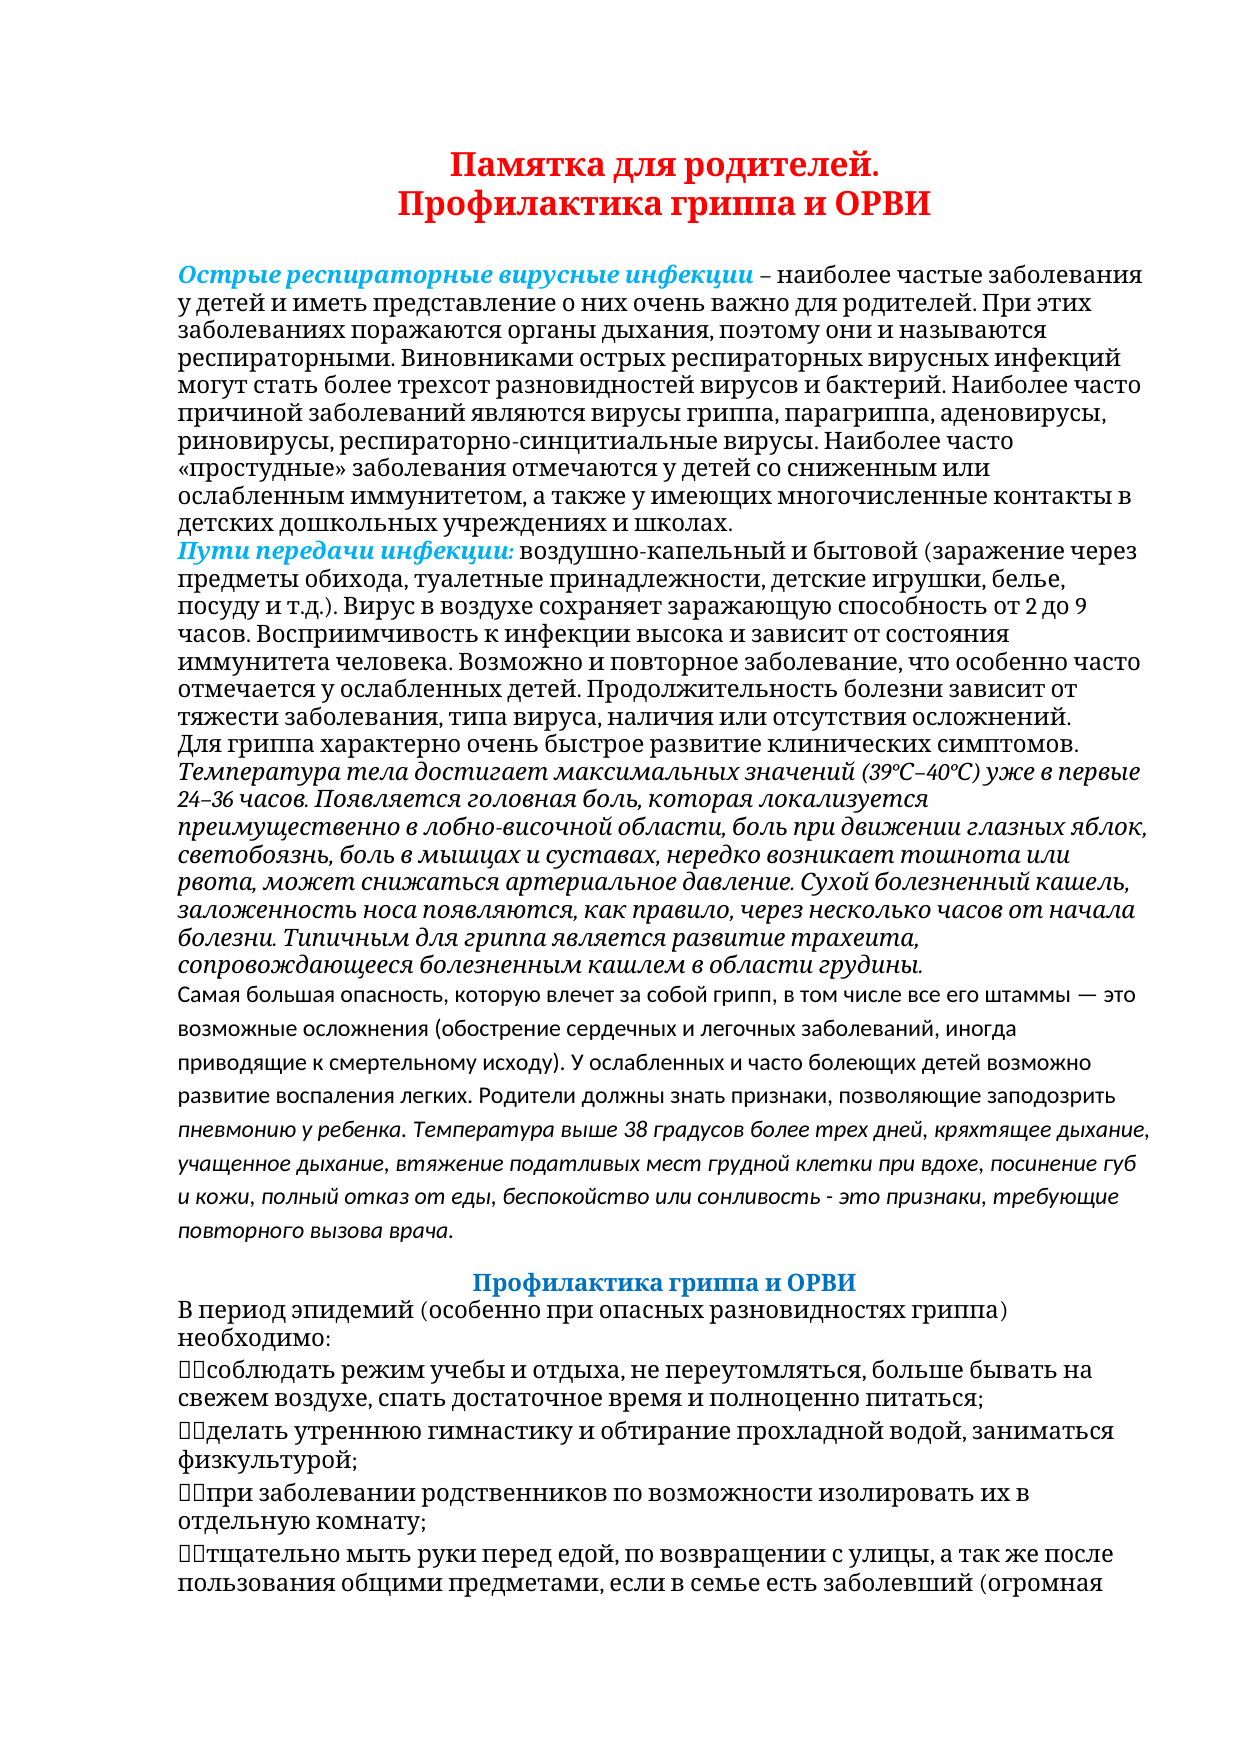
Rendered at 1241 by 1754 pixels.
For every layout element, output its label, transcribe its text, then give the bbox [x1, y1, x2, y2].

text В период эпидемий (особенно при опасных разновидностях гриппа) необходимо: [177, 1297, 1152, 1352]
text соблюдать режим учебы и отдыха, не переутомляться, больше бывать на свежем воздухе, спать достаточное время и полноценно питаться; [177, 1352, 1152, 1413]
text при заболевании родственников по возможности изолировать их в отдельную комнату; [177, 1476, 1152, 1536]
text Профилактика гриппа и ОРВИ [177, 1269, 1152, 1297]
text делать утреннюю гимнастику и обтирание прохладной водой, заниматься физкультурой; [177, 1414, 1152, 1474]
text Профилактика гриппа и ОРВИ [177, 185, 1152, 223]
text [177, 1537, 1152, 1597]
text Острые респираторные вирусные инфекции – наиболее частые заболевания у детей и иметь представление о них очень важно для родителей. При этих заболеваниях поражаются органы дыхания, поэтому они и называются респираторными. Виновниками острых респираторных вирусных инфекций могут стать более трехсот разновидностей вирусов и бактерий. Наиболее часто причиной заболеваний являются вирусы гриппа, парагриппа, аденовирусы, риновирусы, респираторно-синцитиальные вирусы. Наиболее часто «простудные» заболевания отмечаются у детей со сниженным или ослабленным иммунитетом, а также у имеющих многочисленные контакты в детских дошкольных учреждениях и школах. [177, 262, 1152, 538]
text Для гриппа характерно очень быстрое развитие клинических симптомов. Температура тела достигает максимальных значений (39°С–40°С) уже в первые 24–36 часов. Появляется головная боль, которая локализуется преимущественно в лобно-височной области, боль при движении глазных яблок, светобоязнь, боль в мышцах и суставах, нередко возникает тошнота или рвота, может снижаться артериальное давление. Сухой болезненный кашель, заложенность носа появляются, как правило, через несколько часов от начала болезни. Типичным для гриппа является развитие трахеита, сопровождающееся болезненным кашлем в области грудины. [177, 731, 1152, 979]
text Памятка для родителей. [177, 147, 1152, 185]
text Самая большая опасность, которую влечет за собой грипп, в том числе все его штаммы — это возможные осложнения (обострение сердечных и легочных заболеваний, иногда приводящие к смертельному исходу). У ослабленных и часто болеющих детей возможно развитие воспаления легких. Родители должны знать признаки, позволяющие заподозрить пневмонию у ребенка. Температура выше 38 градусов более трех дней, кряхтящее дыхание, учащенное дыхание, втяжение податливых мест грудной клетки при вдохе, посинение губ и кожи, полный отказ от еды, беспокойство или сонливость - это признаки, требующие повторного вызова врача. [177, 979, 1152, 1244]
text Пути передачи инфекции: воздушно-капельный и бытовой (заражение через предметы обихода, туалетные принадлежности, детские игрушки, белье, посуду и т.д.). Вирус в воздухе сохраняет заражающую способность от 2 до 9 часов. Восприимчивость к инфекции высока и зависит от состояния иммунитета человека. Возможно и повторное заболевание, что особенно часто отмечается у ослабленных детей. Продолжительность болезни зависит от тяжести заболевания, типа вируса, наличия или отсутствия осложнений. [177, 538, 1152, 731]
